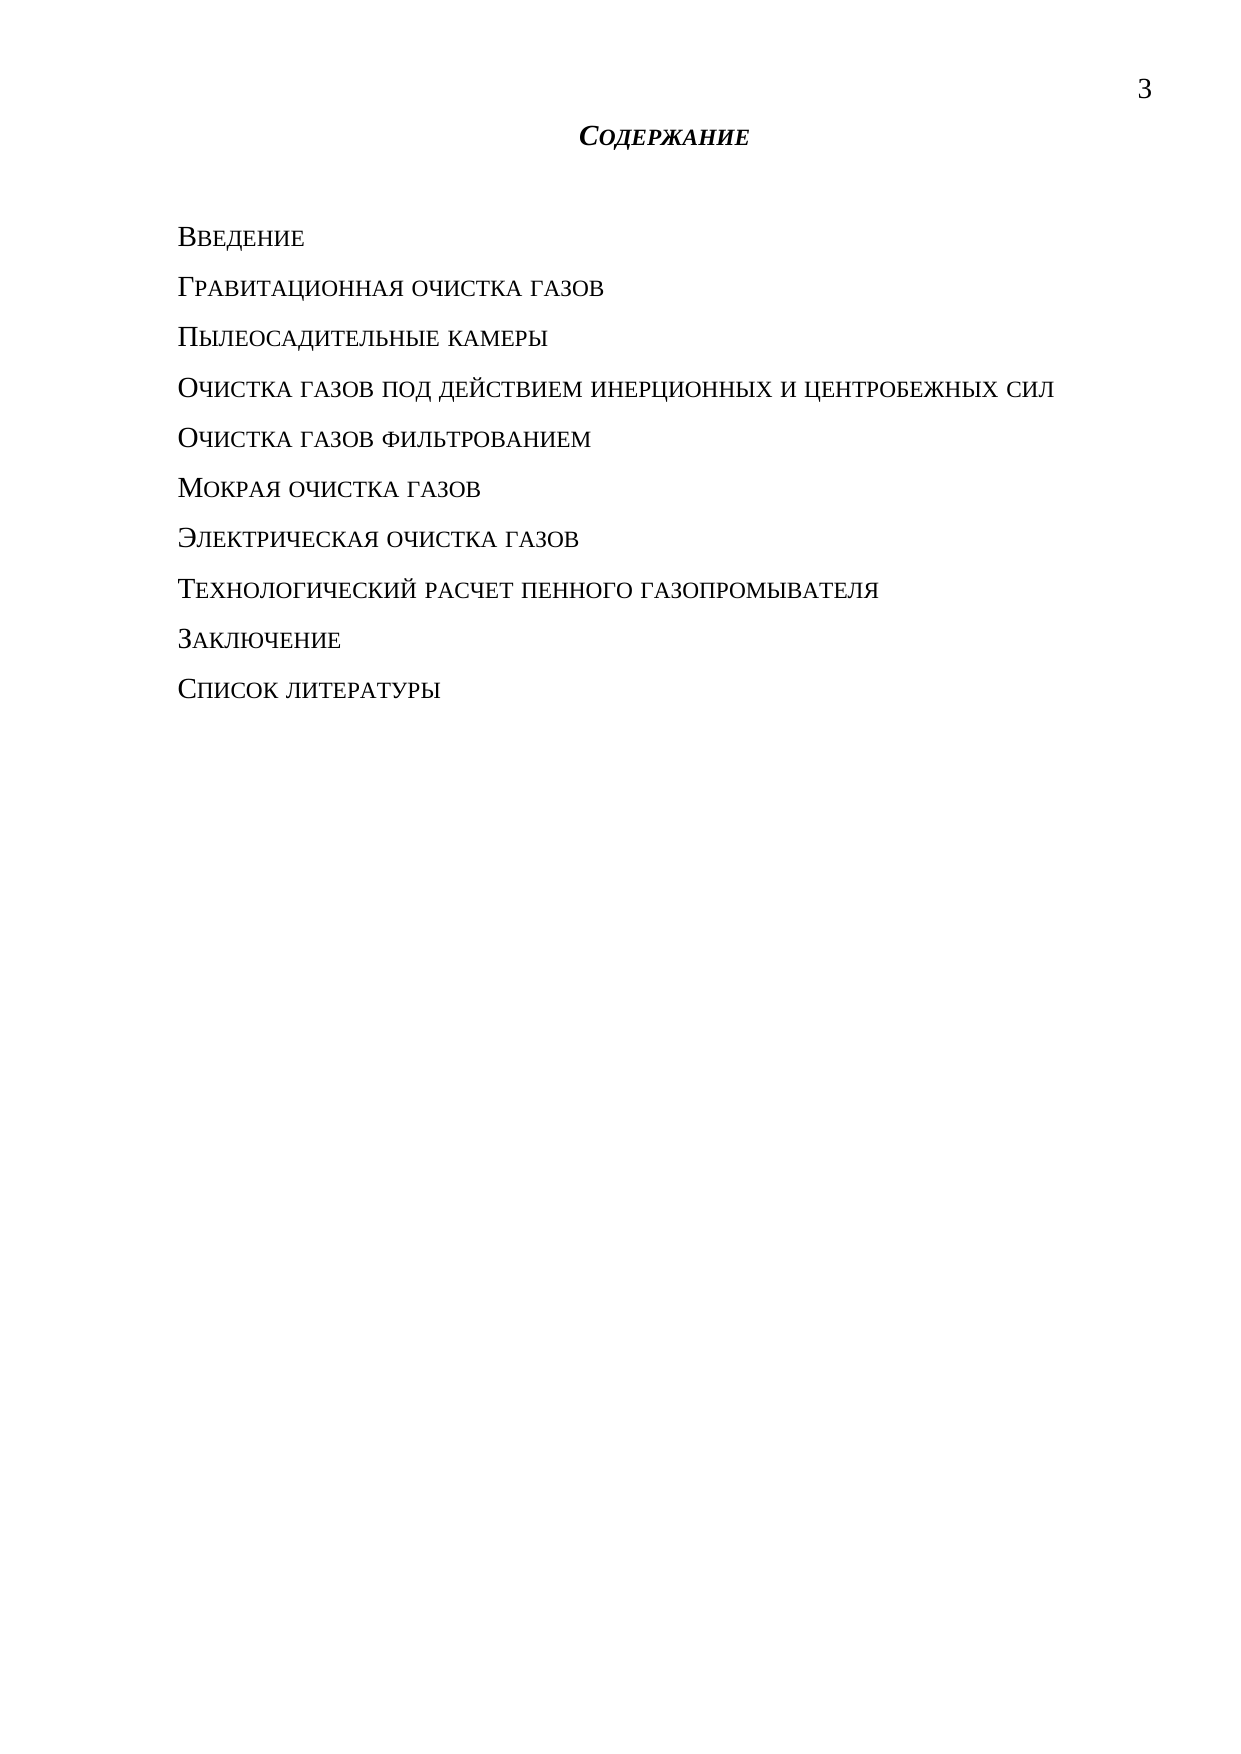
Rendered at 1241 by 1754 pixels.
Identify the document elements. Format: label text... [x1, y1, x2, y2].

text Электрическая очистка газов [177, 521, 1152, 554]
text Очистка газов под действием инерционных и центробежных сил [177, 370, 1152, 403]
text Технологический расчет пенного газопромывателя [177, 571, 1152, 604]
text Заключение [177, 621, 1152, 655]
text Введение [177, 219, 1152, 252]
text Пылеосадительные камеры [177, 319, 1152, 353]
text Мокрая очистка газов [177, 470, 1152, 504]
text Содержание [177, 118, 1152, 152]
text Список литературы [177, 672, 1152, 705]
text Очистка газов фильтрованием [177, 420, 1152, 453]
text Гравитационная очистка газов [177, 269, 1152, 303]
